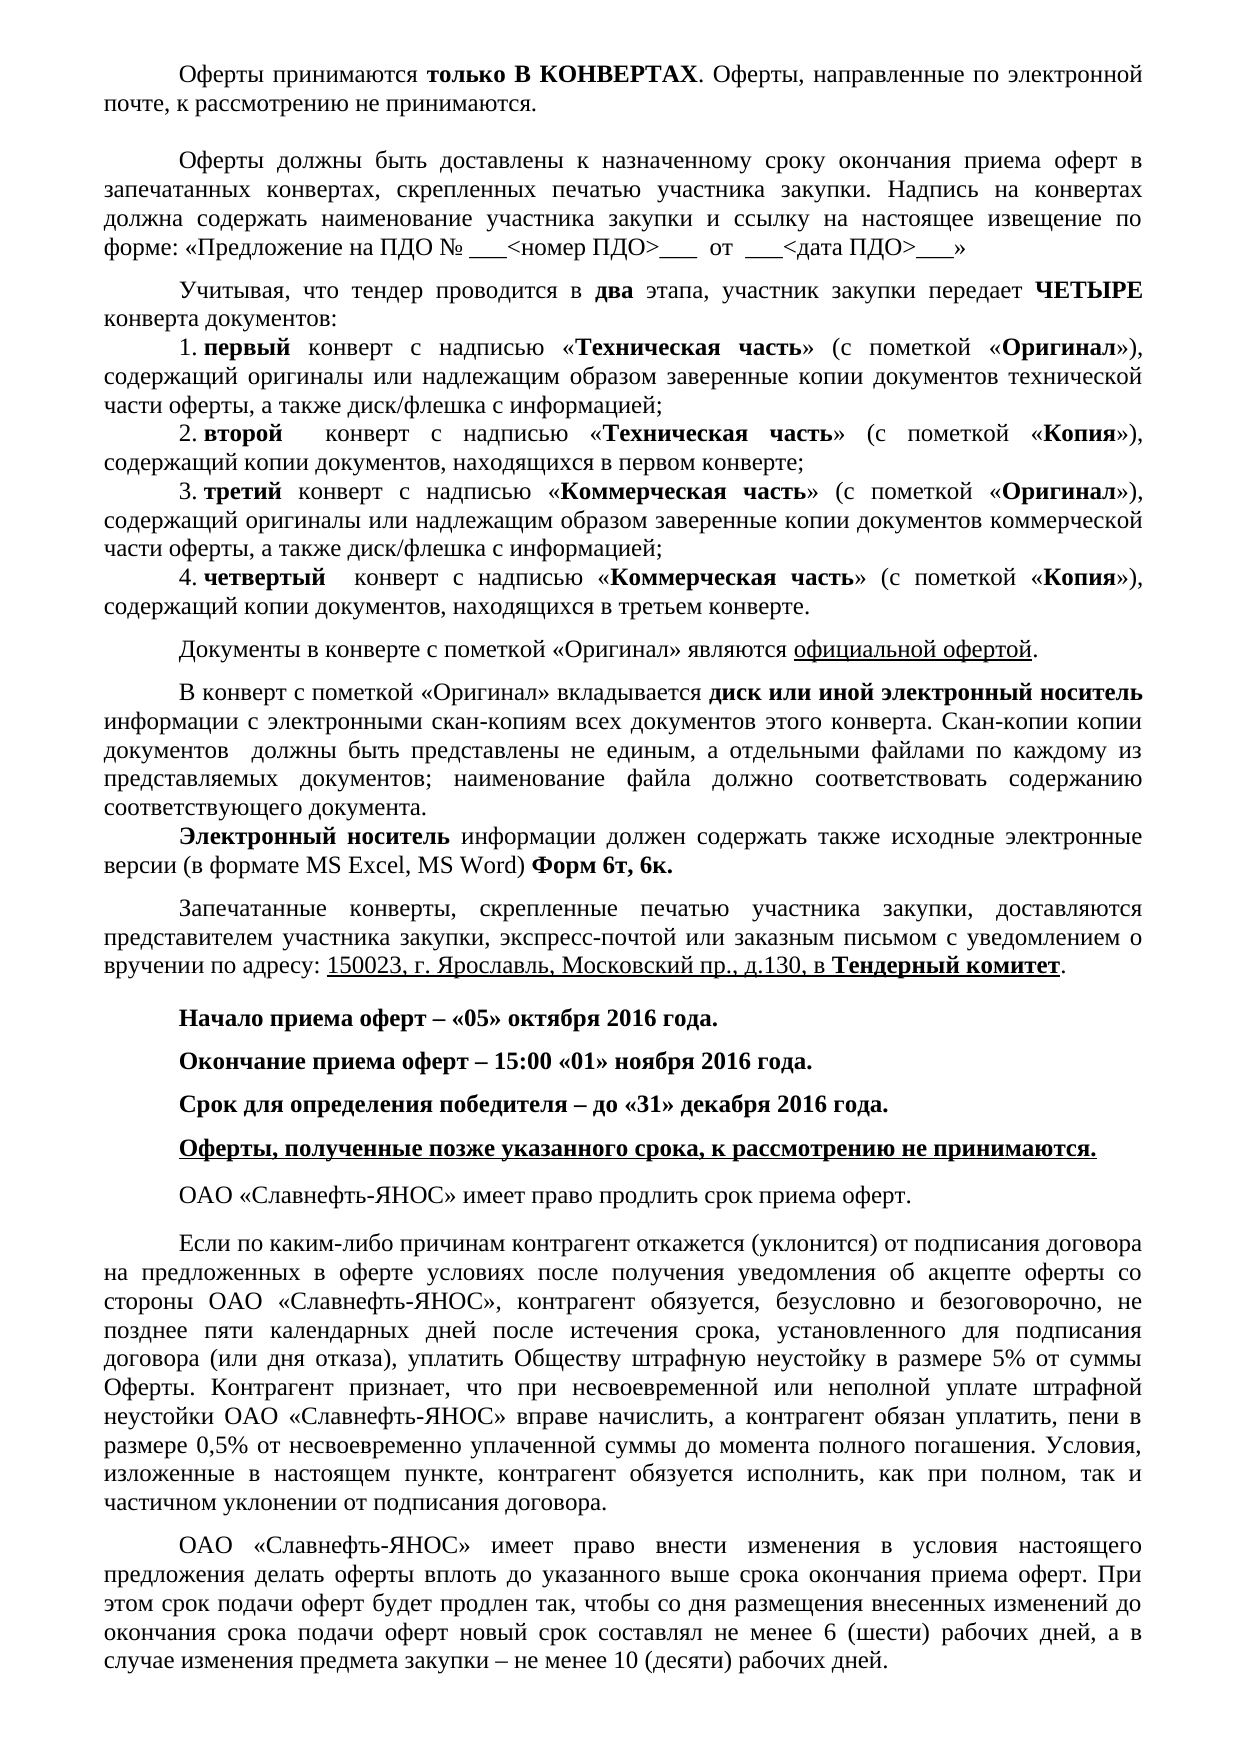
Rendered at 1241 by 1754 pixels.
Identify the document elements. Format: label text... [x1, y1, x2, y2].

text Документы в конверте с пометкой «Оригинал» являются официальной офертой. [103, 634, 1143, 663]
text 1. первый конверт с надписью «Техническая часть» (с пометкой «Оригинал»), содержащий оригиналы или надлежащим образом заверенные копии документов технической части оферты, а также диск/флешка с информацией; [103, 332, 1143, 418]
text ОАО «Славнефть-ЯНОС» имеет право продлить срок приема оферт. [103, 1181, 1143, 1209]
text 3. третий конверт с надписью «Коммерческая часть» (с пометкой «Оригинал»), содержащий оригиналы или надлежащим образом заверенные копии документов коммерческой части оферты, а также диск/флешка с информацией; [103, 476, 1143, 562]
text Учитывая, что тендер проводится в два этапа, участник закупки передает ЧЕТЫРЕ конверта документов: [103, 275, 1143, 332]
text ОАО «Славнефть-ЯНОС» имеет право внести изменения в условия настоящего предложения делать оферты вплоть до указанного выше срока окончания приема оферт. При этом срок подачи оферт будет продлен так, чтобы со дня размещения внесенных изменений до окончания срока подачи оферт новый срок составлял не менее 6 (шести) рабочих дней, а в случае изменения предмета закупки – не менее 10 (десяти) рабочих дней. [103, 1530, 1143, 1674]
text 2. второй конверт с надписью «Техническая часть» (с пометкой «Копия»), содержащий копии документов, находящихся в первом конверте; [103, 418, 1143, 476]
text Срок для определения победителя – до «31» декабря 2016 года. [103, 1089, 1143, 1118]
text Окончание приема оферт – 15:00 «01» ноября 2016 года. [103, 1046, 1143, 1075]
text Оферты, полученные позже указанного срока, к рассмотрению не принимаются. [103, 1133, 1143, 1161]
text Если по каким-либо причинам контрагент откажется (уклонится) от подписания договора на предложенных в оферте условиях после получения уведомления об акцепте оферты со стороны ОАО «Славнефть-ЯНОС», контрагент обязуется, безусловно и безоговорочно, не позднее пяти календарных дней после истечения срока, установленного для подписания договора (или дня отказа), уплатить Обществу штрафную неустойку в размере 5% от суммы Оферты. Контрагент признает, что при несвоевременной или неполной уплате штрафной неустойки ОАО «Славнефть-ЯНОС» вправе начислить, а контрагент обязан уплатить, пени в размере 0,5% от несвоевременно уплаченной суммы до момента полного погашения. Условия, изложенные в настоящем пункте, контрагент обязуется исполнить, как при полном, так и частичном уклонении от подписания договора. [103, 1228, 1143, 1516]
text Оферты должны быть доставлены к назначенному сроку окончания приема оферт в запечатанных конвертах, скрепленных печатью участника закупки. Надпись на конвертах должна содержать наименование участника закупки и ссылку на настоящее извещение по форме: «Предложение на ПДО № ___<номер ПДО>___ от ___<дата ПДО>___» [103, 145, 1143, 260]
text Электронный носитель информации должен содержать также исходные электронные версии (в формате MS Excel, MS Word) Форм 6т, 6к. [103, 821, 1143, 878]
text Оферты принимаются только В КОНВЕРТАХ. Оферты, направленные по электронной почте, к рассмотрению не принимаются. [103, 59, 1143, 117]
text Запечатанные конверты, скрепленные печатью участника закупки, доставляются представителем участника закупки, экспресс-почтой или заказным письмом с уведомлением о вручении по адресу: 150023, г. Ярославль, Московский пр., д.130, в Тендерный комитет. [103, 893, 1143, 979]
text Начало приема оферт – «05» октября 2016 года. [103, 1003, 1143, 1032]
text 4. четвертый конверт с надписью «Коммерческая часть» (с пометкой «Копия»), содержащий копии документов, находящихся в третьем конверте. [103, 562, 1143, 620]
text В конверт с пометкой «Оригинал» вкладывается диск или иной электронный носитель информации с электронными скан-копиям всех документов этого конверта. Скан-копии копии документов должны быть представлены не единым, а отдельными файлами по каждому из представляемых документов; наименование файла должно соответствовать содержанию соответствующего документа. [103, 677, 1143, 821]
